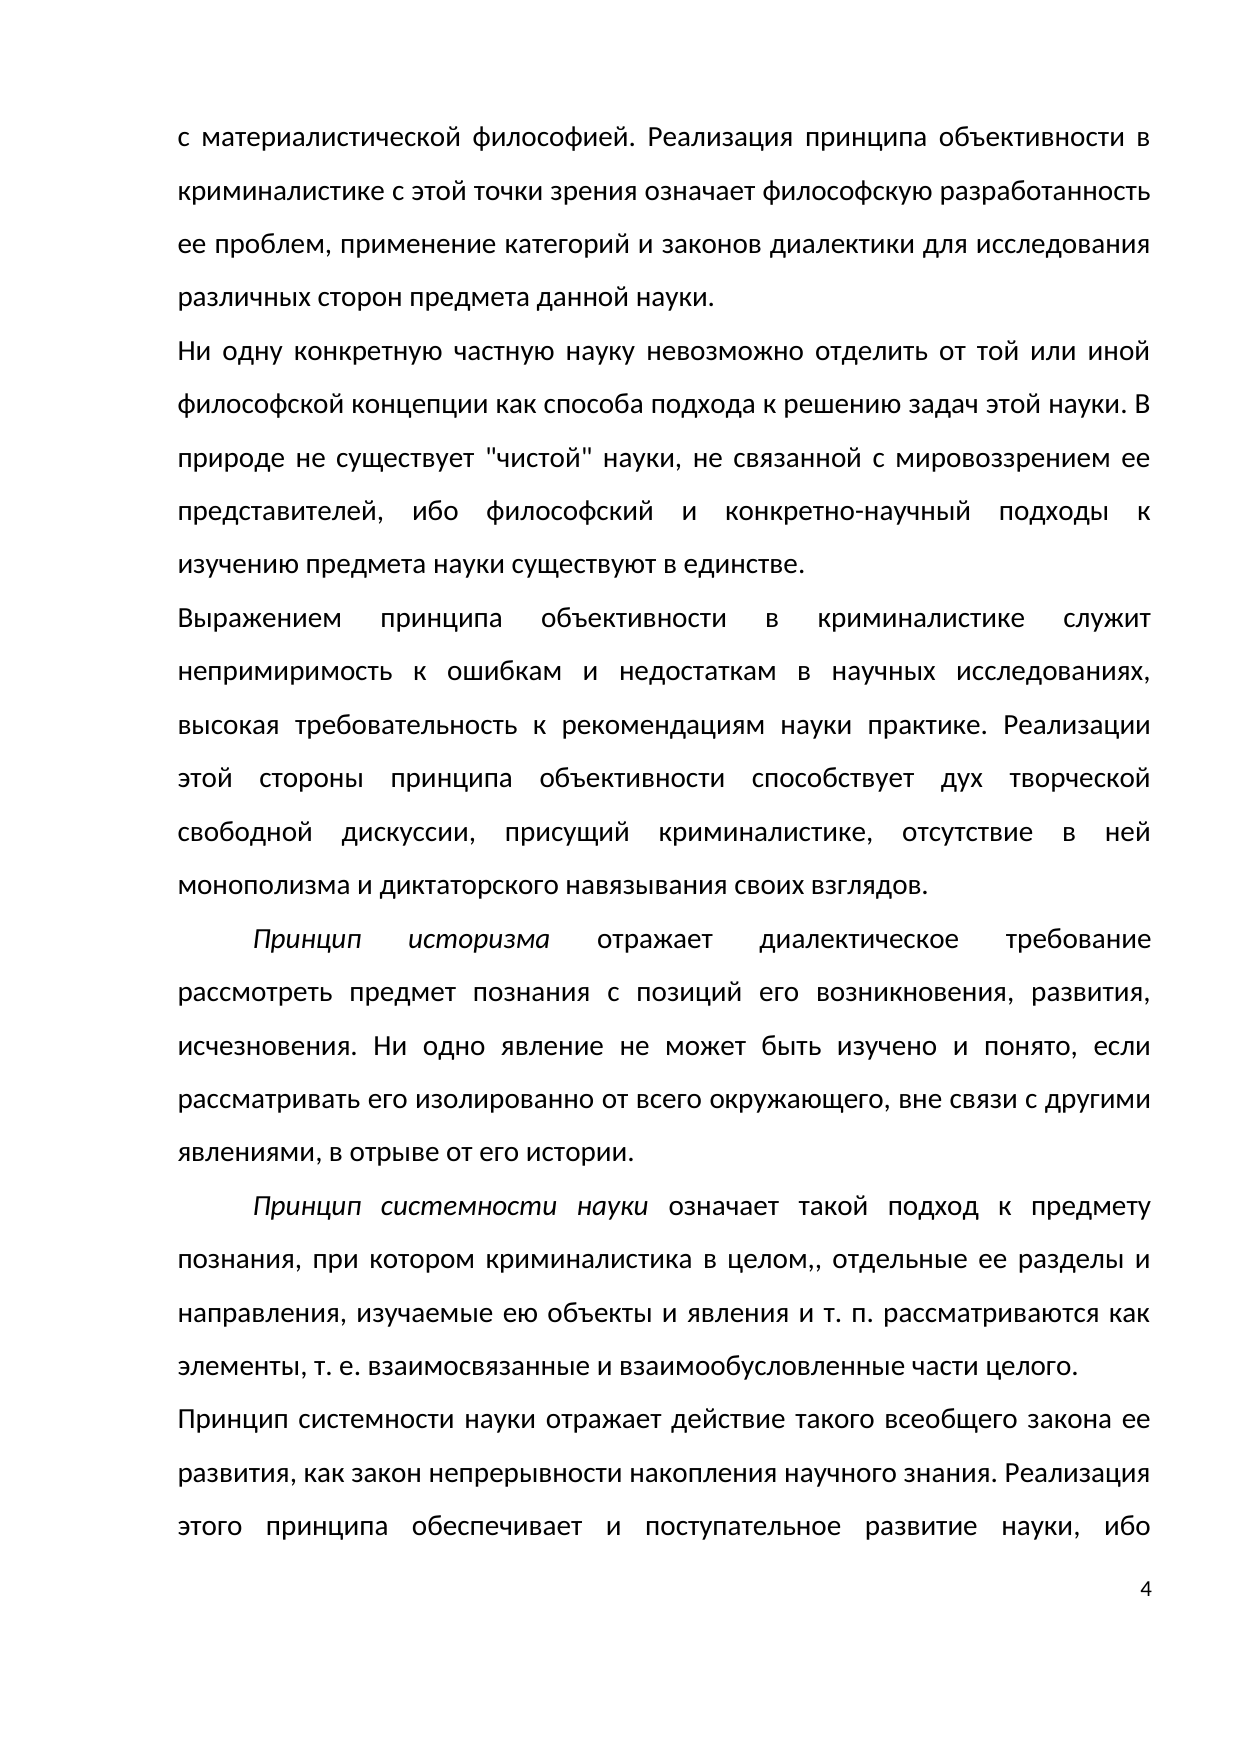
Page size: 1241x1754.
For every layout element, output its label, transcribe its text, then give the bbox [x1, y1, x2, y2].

text Ни одну конкретную частную науку невозможно отделить от той или иной философской концепции как способа подхода к решению задач этой науки. В природе не существует "чистой" науки, не связанной с мировоззрением ее представителей, ибо философский и конкретно-научный подходы к изучению предмета науки существуют в единстве. [177, 332, 1152, 581]
text Принцип историзма отражает диалектическое требование рассмотреть предмет познания с позиций его возникновения, развития, исчезновения. Ни одно явление не может быть изучено и понято, если рассматривать его изолированно от всего окружающего, вне связи с другими явлениями, в отрыве от его истории. [177, 920, 1152, 1169]
text Принцип системности науки означает такой подход к предмету познания, при котором криминалистика в целом,, отдельные ее разделы и направления, изучаемые ею объекты и явления и т. п. рассматриваются как элементы, т. е. взаимосвязанные и взаимообусловленные части целого. [177, 1187, 1152, 1383]
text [177, 1401, 1152, 1543]
text Выражением принципа объективности в криминалистике служит непримиримость к ошибкам и недостаткам в научных исследованиях, высокая требовательность к рекомендациям науки практике. Реализации этой стороны принципа объективности способствует дух творческой свободной дискуссии, присущий криминалистике, отсутствие в ней монополизма и диктаторского навязывания своих взглядов. [177, 599, 1152, 902]
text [177, 118, 1152, 314]
